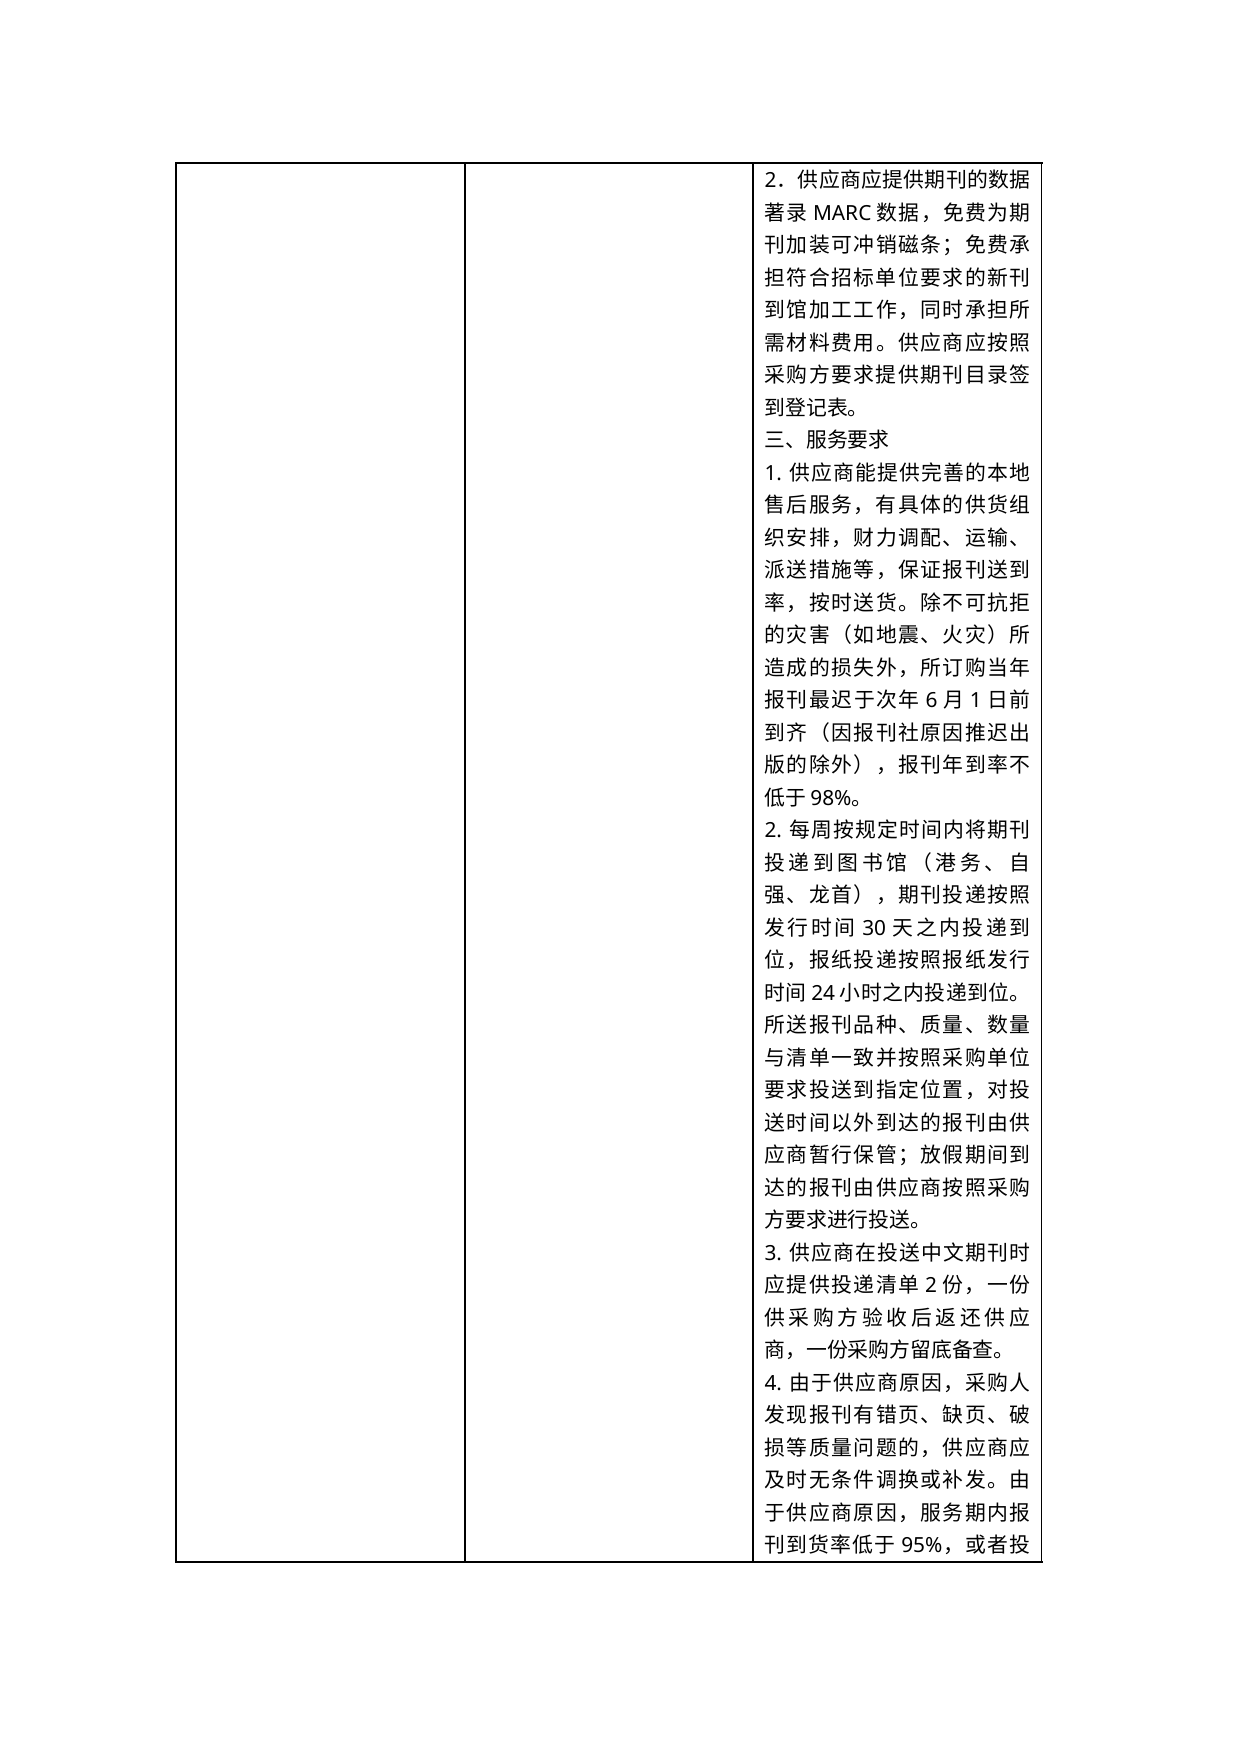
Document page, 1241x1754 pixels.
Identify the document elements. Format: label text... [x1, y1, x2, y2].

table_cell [754, 164, 1041, 1561]
table_cell [466, 164, 752, 1561]
table_cell 1 [177, 164, 464, 1561]
